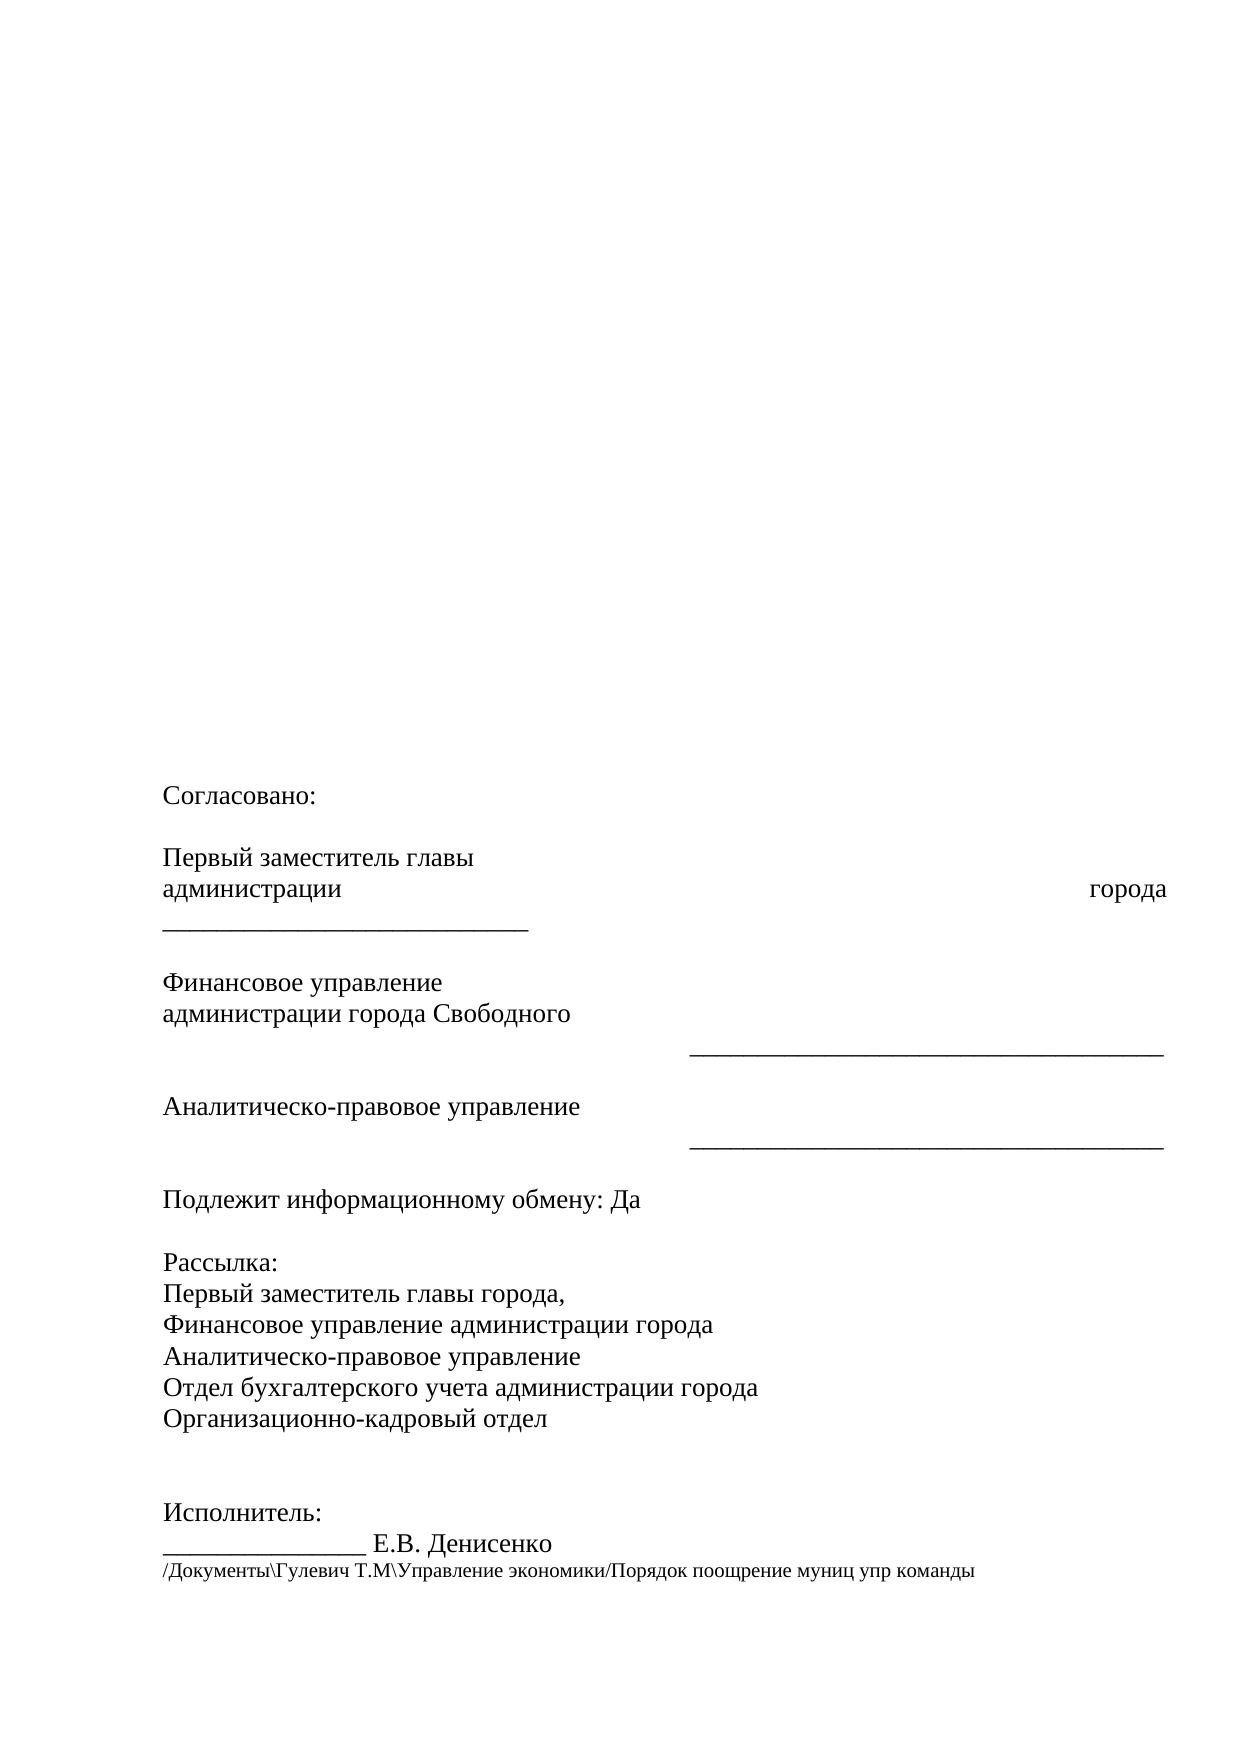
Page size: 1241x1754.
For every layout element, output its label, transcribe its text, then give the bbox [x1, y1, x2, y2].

table_header Рассылка: Первый заместитель главы города, Финансовое управление администрации города Аналитическо-правовое управление Отдел бухгалтерского учета администрации города Организационно-кадровый отдел [163, 1246, 1170, 1465]
text администрации города Свободного [162, 997, 1167, 1028]
text Подлежит информационному обмену: Да [162, 1184, 1167, 1215]
table_cell Исполнитель: _______________ Е.В. Денисенко [163, 1465, 1170, 1558]
text ___________________________________ [162, 1121, 1167, 1152]
text администрации города ___________________________ [162, 872, 1167, 934]
text Финансовое управление [162, 966, 1167, 997]
text /Документы\Гулевич Т.М\Управление экономики/Порядок поощрение муниц упр команды [162, 1558, 1167, 1582]
text Аналитическо-правовое управление [162, 1090, 1167, 1121]
text Согласовано: [162, 779, 1167, 810]
text ___________________________________ [162, 1028, 1167, 1059]
text Первый заместитель главы [162, 841, 1167, 872]
